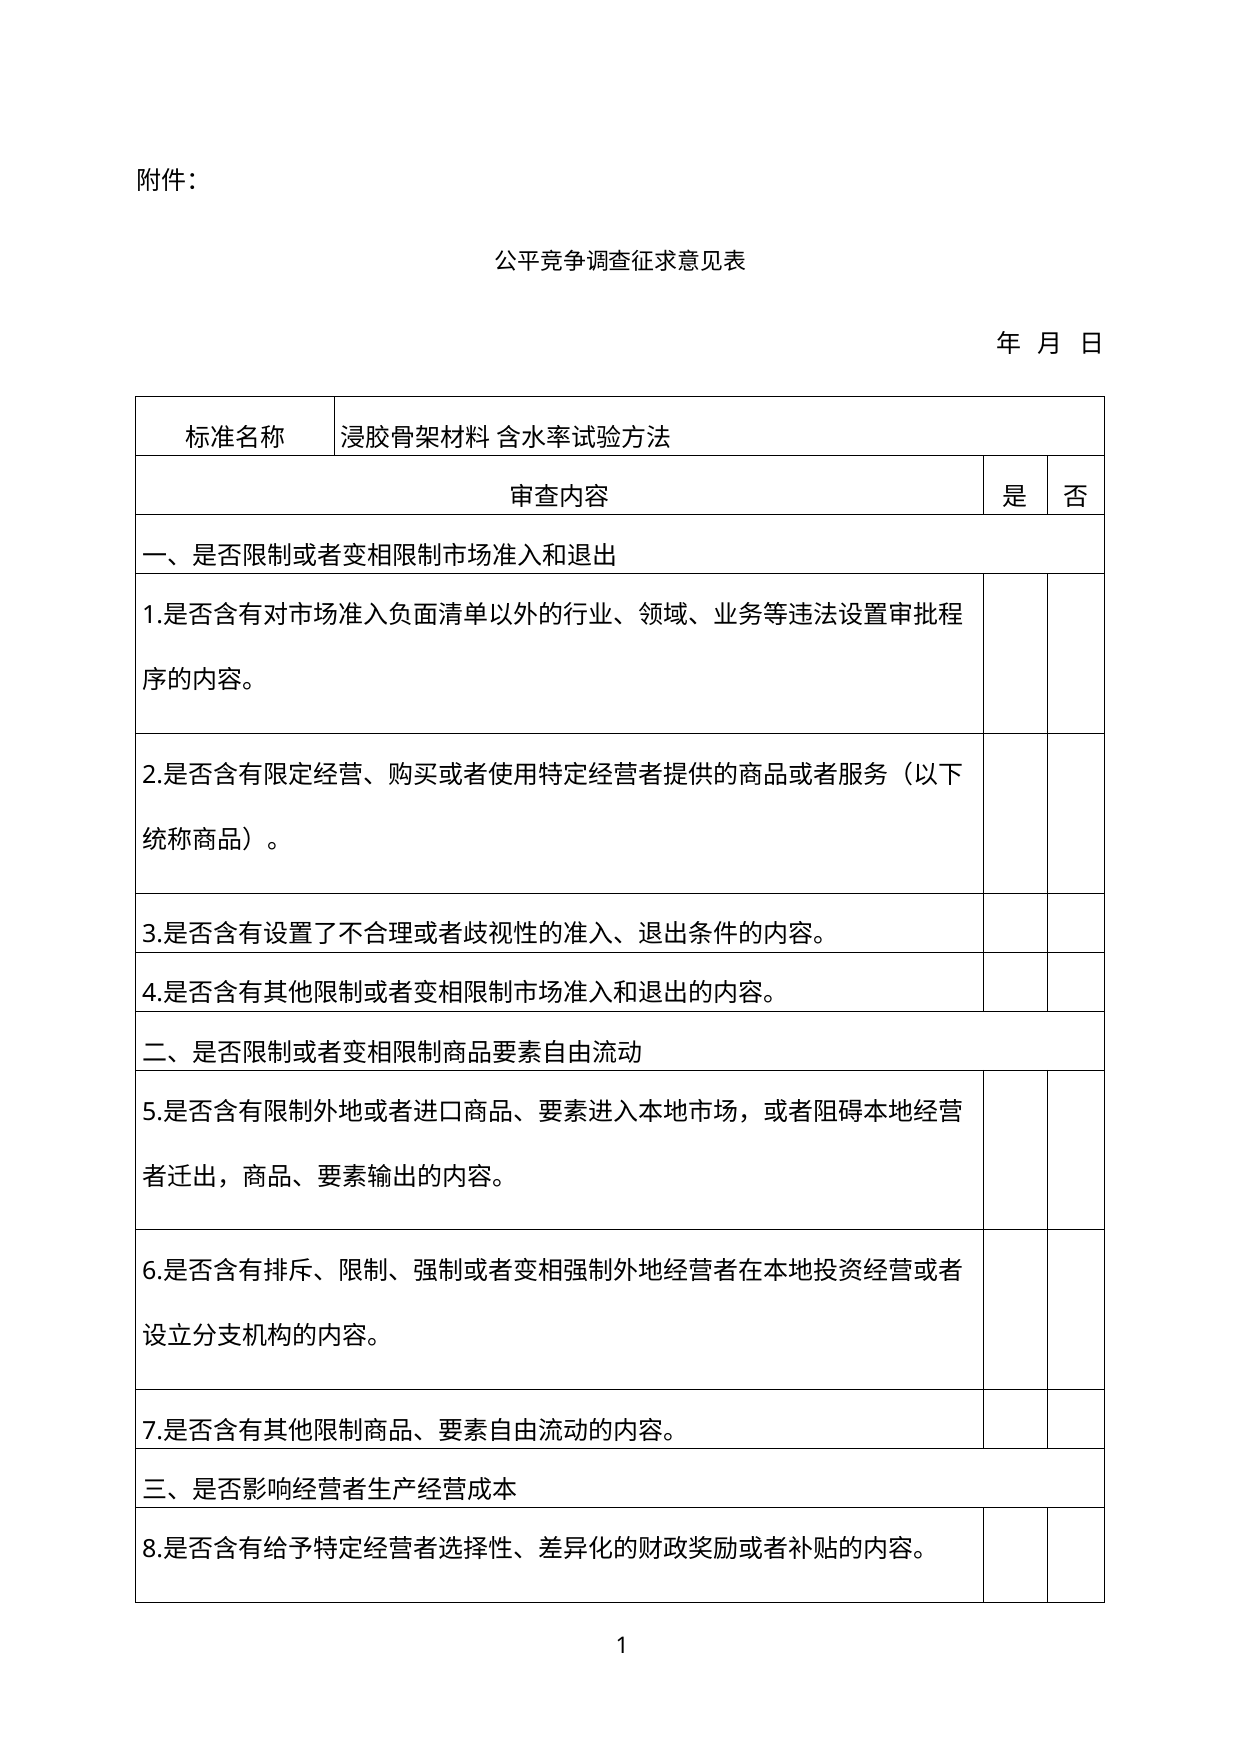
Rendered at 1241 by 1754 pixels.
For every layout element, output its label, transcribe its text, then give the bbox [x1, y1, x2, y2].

table_cell 1.是否含有对市场准入负面清单以外的行业、领域、业务等违法设置审批程序的内容。 [136, 574, 983, 733]
table_cell [1048, 574, 1104, 733]
table_header 浸胶骨架材料 含水率试验方法 [335, 397, 1104, 455]
table_cell 三、是否影响经营者生产经营成本 [136, 1449, 1104, 1507]
table_cell 6.是否含有排斥、限制、强制或者变相强制外地经营者在本地投资经营或者设立分支机构的内容。 [136, 1230, 983, 1389]
table_cell 8.是否含有给予特定经营者选择性、差异化的财政奖励或者补贴的内容。 [136, 1508, 983, 1602]
table_cell [1048, 1390, 1104, 1448]
table_cell [984, 574, 1047, 733]
table_cell [1048, 1230, 1104, 1389]
table_cell [984, 1230, 1047, 1389]
table_cell [984, 734, 1047, 892]
table_cell 审查内容 [136, 456, 983, 514]
text 年 月 日 [136, 309, 1104, 374]
table_cell 5.是否含有限制外地或者进口商品、要素进入本地市场，或者阻碍本地经营者迁出，商品、要素输出的内容。 [136, 1071, 983, 1229]
table_cell 一、是否限制或者变相限制市场准入和退出 [136, 515, 1104, 573]
table_cell 是 [984, 456, 1047, 514]
table_cell 2.是否含有限定经营、购买或者使用特定经营者提供的商品或者服务（以下统称商品）。 [136, 734, 983, 892]
table_cell 否 [1048, 456, 1104, 514]
table_cell 7.是否含有其他限制商品、要素自由流动的内容。 [136, 1390, 983, 1448]
table_cell [1048, 1071, 1104, 1229]
text 附件： [136, 146, 1104, 211]
table_cell [1048, 734, 1104, 892]
table_cell [1048, 1508, 1104, 1602]
table_cell [1048, 953, 1104, 1011]
table_cell [984, 1508, 1047, 1602]
table_cell [984, 894, 1047, 952]
table_cell [1048, 894, 1104, 952]
text 公平竞争调查征求意见表 [136, 227, 1104, 292]
table_cell 二、是否限制或者变相限制商品要素自由流动 [136, 1012, 1104, 1070]
table_cell [984, 1390, 1047, 1448]
table_header 标准名称 [136, 397, 334, 455]
table_cell [984, 953, 1047, 1011]
table_cell 3.是否含有设置了不合理或者歧视性的准入、退出条件的内容。 [136, 894, 983, 952]
table_cell 4.是否含有其他限制或者变相限制市场准入和退出的内容。 [136, 953, 983, 1011]
table_cell [984, 1071, 1047, 1229]
